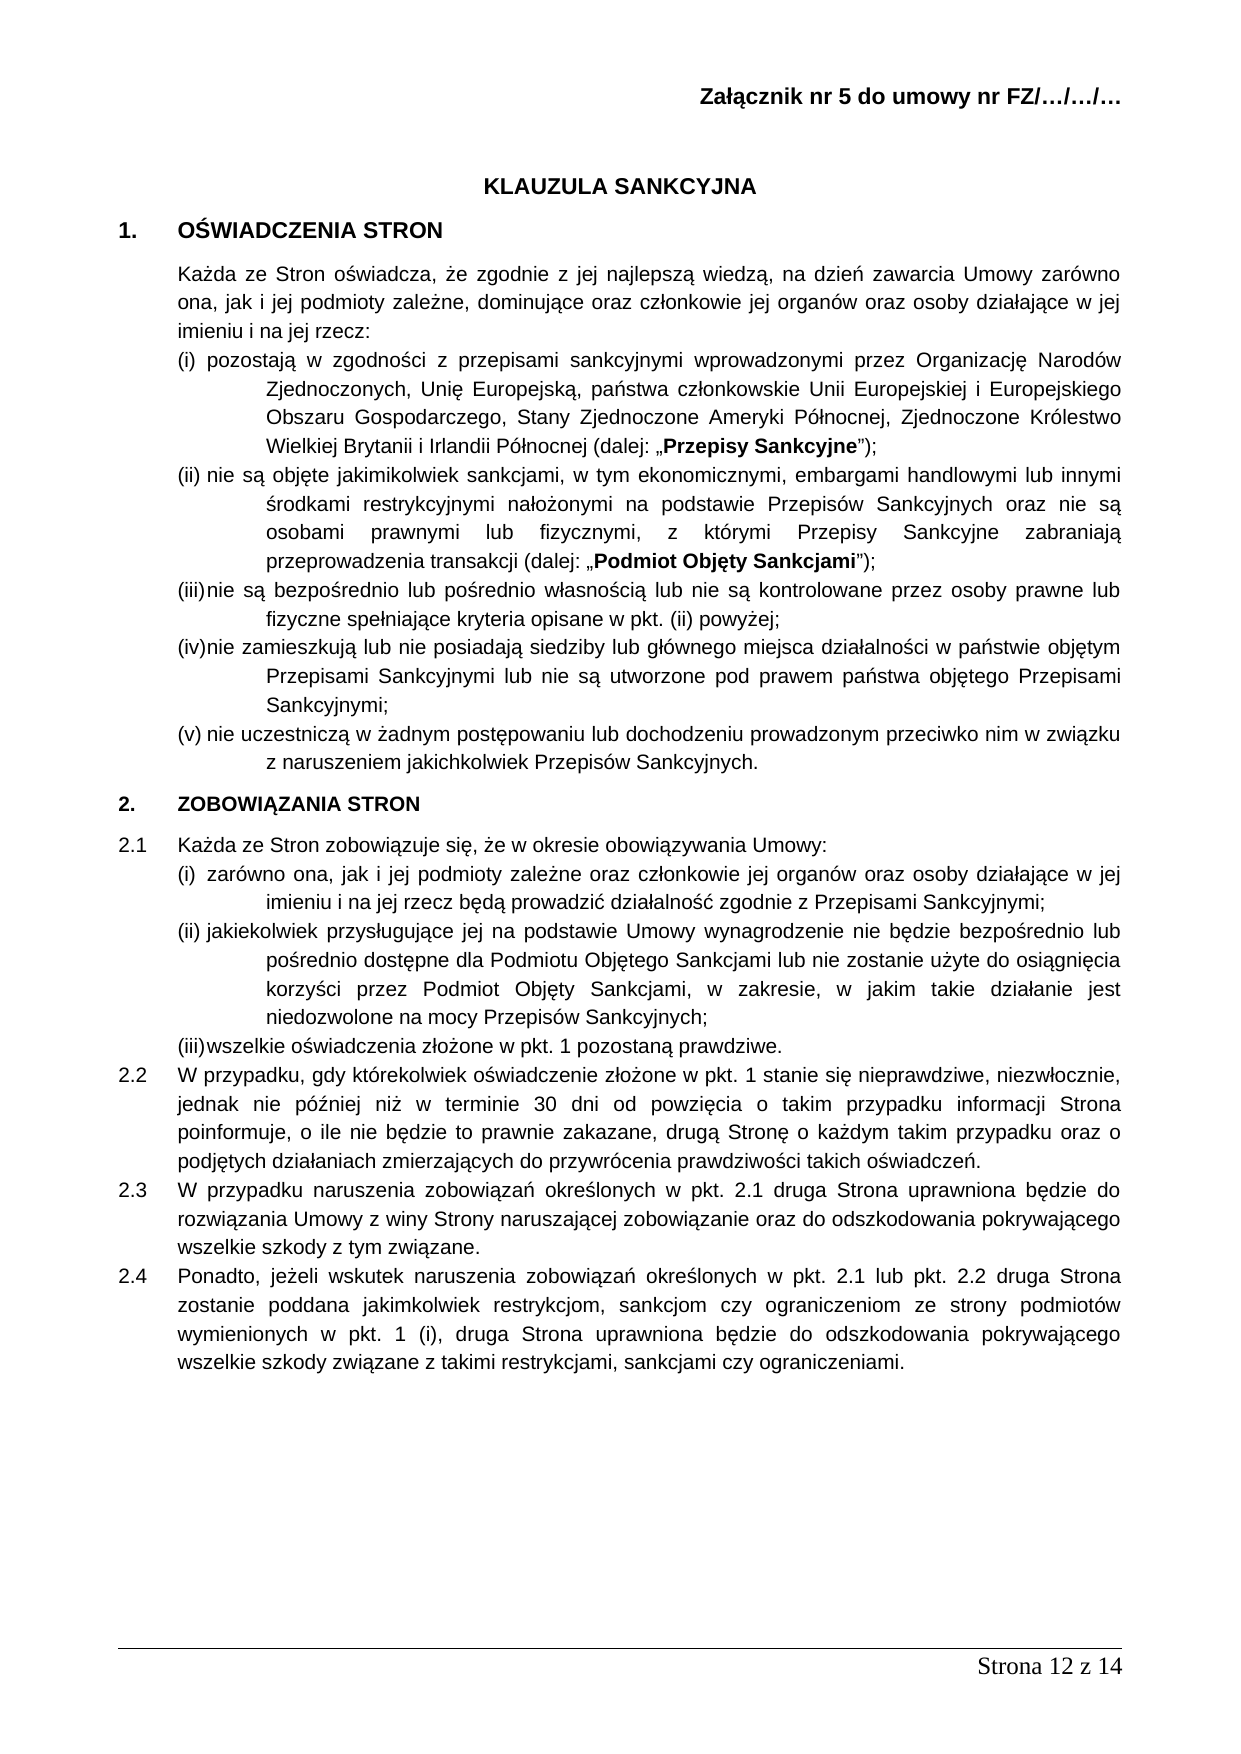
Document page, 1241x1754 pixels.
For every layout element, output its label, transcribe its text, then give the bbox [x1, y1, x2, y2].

list nie zamieszkują lub nie posiadają siedziby lub głównego miejsca działalności w państwie objętym Przepisami Sankcyjnymi lub nie są utworzone pod prawem państwa objętego Przepisami Sankcyjnymi; [177, 635, 1122, 717]
text Zobowiązania STRON [118, 791, 1122, 815]
text Załącznik nr 5 do umowy nr FZ/…/…/… [118, 83, 1122, 109]
text W przypadku naruszenia zobowiązań określonych w pkt. 2.1 druga Strona uprawniona będzie do rozwiązania Umowy z winy Strony naruszającej zobowiązanie oraz do odszkodowania pokrywającego wszelkie szkody z tym związane. [118, 1178, 1122, 1259]
list jakiekolwiek przysługujące jej na podstawie Umowy wynagrodzenie nie będzie bezpośrednio lub pośrednio dostępne dla Podmiotu Objętego Sankcjami lub nie zostanie użyte do osiągnięcia korzyści przez Podmiot Objęty Sankcjami, w zakresie, w jakim takie działanie jest niedozwolone na mocy Przepisów Sankcyjnych; [177, 919, 1122, 1029]
list pozostają w zgodności z przepisami sankcyjnymi wprowadzonymi przez Organizację Narodów Zjednoczonych, Unię Europejską, państwa członkowskie Unii Europejskiej i Europejskiego Obszaru Gospodarczego, Stany Zjednoczone Ameryki Północnej, Zjednoczone Królestwo Wielkiej Brytanii i Irlandii Północnej (dalej: „Przepisy Sankcyjne”); [177, 348, 1122, 458]
text Oświadczenia Stron [118, 217, 1122, 244]
list zarówno ona, jak i jej podmioty zależne oraz członkowie jej organów oraz osoby działające w jej imieniu i na jej rzecz będą prowadzić działalność zgodnie z Przepisami Sankcyjnymi; [177, 861, 1122, 914]
text Klauzula Sankcyjna [118, 173, 1122, 200]
text Ponadto, jeżeli wskutek naruszenia zobowiązań określonych w pkt. 2.1 lub pkt. 2.2 druga Strona zostanie poddana jakimkolwiek restrykcjom, sankcjom czy ograniczeniom ze strony podmiotów wymienionych w pkt. 1 (i), druga Strona uprawniona będzie do odszkodowania pokrywającego wszelkie szkody związane z takimi restrykcjami, sankcjami czy ograniczeniami. [118, 1264, 1122, 1374]
text Każda ze Stron zobowiązuje się, że w okresie obowiązywania Umowy: [118, 833, 1122, 857]
text W przypadku, gdy którekolwiek oświadczenie złożone w pkt. 1 stanie się nieprawdziwe, niezwłocznie, jednak nie później niż w terminie 30 dni od powzięcia o takim przypadku informacji Strona poinformuje, o ile nie będzie to prawnie zakazane, drugą Stronę o każdym takim przypadku oraz o podjętych działaniach zmierzających do przywrócenia prawdziwości takich oświadczeń. [118, 1063, 1122, 1173]
list nie są bezpośrednio lub pośrednio własnością lub nie są kontrolowane przez osoby prawne lub fizyczne spełniające kryteria opisane w pkt. (ii) powyżej; [177, 578, 1122, 630]
list nie uczestniczą w żadnym postępowaniu lub dochodzeniu prowadzonym przeciwko nim w związku z naruszeniem jakichkolwiek Przepisów Sankcyjnych. [177, 721, 1122, 774]
list Każda ze Stron oświadcza, że zgodnie z jej najlepszą wiedzą, na dzień zawarcia Umowy zarówno ona, jak i jej podmioty zależne, dominujące oraz członkowie jej organów oraz osoby działające w jej imieniu i na jej rzecz: [177, 261, 1122, 343]
list nie są objęte jakimikolwiek sankcjami, w tym ekonomicznymi, embargami handlowymi lub innymi środkami restrykcyjnymi nałożonymi na podstawie Przepisów Sankcyjnych oraz nie są osobami prawnymi lub fizycznymi, z którymi Przepisy Sankcyjne zabraniają przeprowadzenia transakcji (dalej: „Podmiot Objęty Sankcjami”); [177, 463, 1122, 573]
list wszelkie oświadczenia złożone w pkt. 1 pozostaną prawdziwe. [177, 1034, 1122, 1058]
